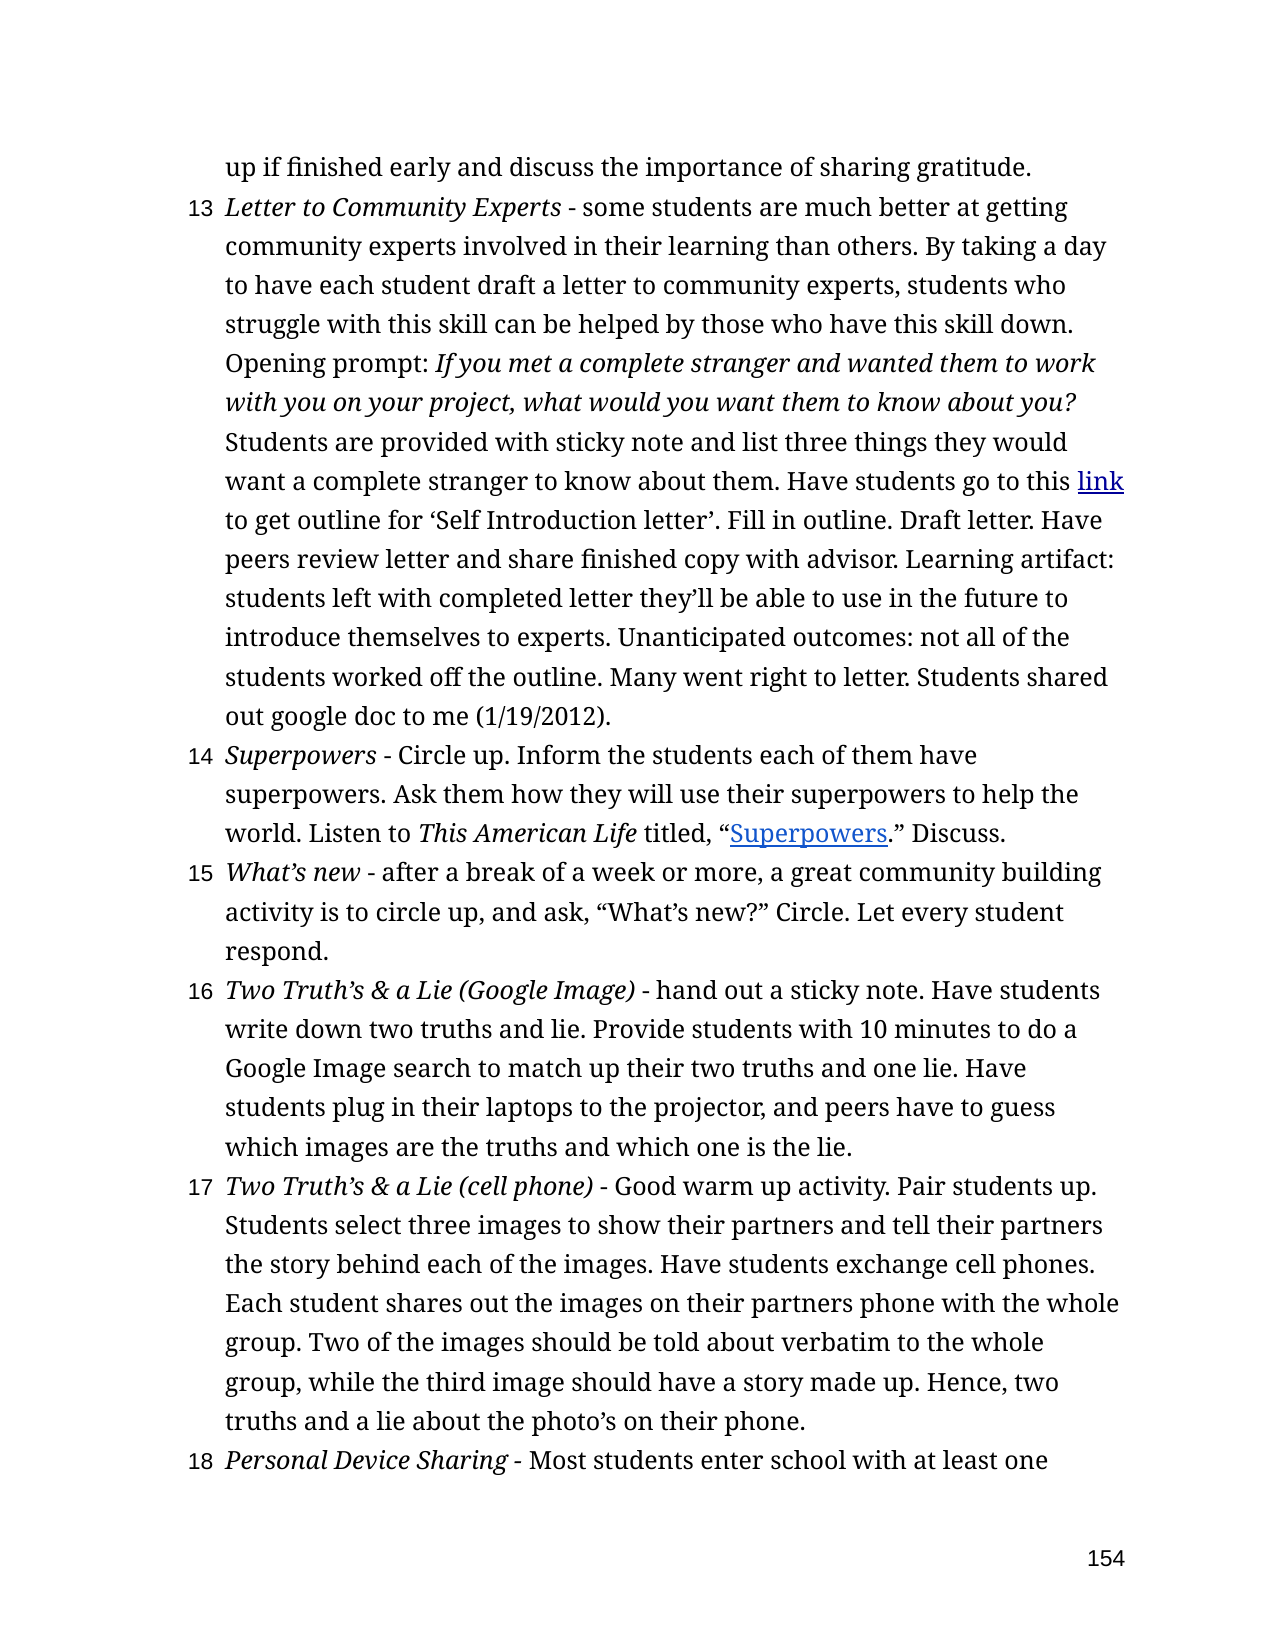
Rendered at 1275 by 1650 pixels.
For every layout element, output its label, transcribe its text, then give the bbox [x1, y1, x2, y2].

list Superpowers - Circle up. Inform the students each of them have superpowers. Ask them how they will use their superpowers to help the world. Listen to This American Life titled, “Superpowers.” Discuss. [188, 737, 1125, 850]
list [188, 150, 1125, 184]
list Letter to Community Experts - some students are much better at getting community experts involved in their learning than others. By taking a day to have each student draft a letter to community experts, students who struggle with this skill can be helped by those who have this skill down. Opening prompt: If you met a complete stranger and wanted them to work with you on your project, what would you want them to know about you? Students are provided with sticky note and list three things they would want a complete stranger to know about them. Have students go to this link to get outline for ‘Self Introduction letter’. Fill in outline. Draft letter. Have peers review letter and share finished copy with advisor. Learning artifact: students left with completed letter they’ll be able to use in the future to introduce themselves to experts. Unanticipated outcomes: not all of the students worked off the outline. Many went right to letter. Students shared out google doc to me (1/19/2012). [188, 189, 1125, 732]
list Two Truth’s & a Lie (Google Image) - hand out a sticky note. Have students write down two truths and lie. Provide students with 10 minutes to do a Google Image search to match up their two truths and one lie. Have students plug in their laptops to the projector, and peers have to guess which images are the truths and which one is the lie. [188, 972, 1125, 1163]
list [188, 1442, 1125, 1477]
list Two Truth’s & a Lie (cell phone) - Good warm up activity. Pair students up. Students select three images to show their partners and tell their partners the story behind each of the images. Have students exchange cell phones. Each student shares out the images on their partners phone with the whole group. Two of the images should be told about verbatim to the whole group, while the third image should have a story made up. Hence, two truths and a lie about the photo’s on their phone. [188, 1168, 1125, 1437]
list What’s new - after a break of a week or more, a great community building activity is to circle up, and ask, “What’s new?” Circle. Let every student respond. [188, 855, 1125, 967]
